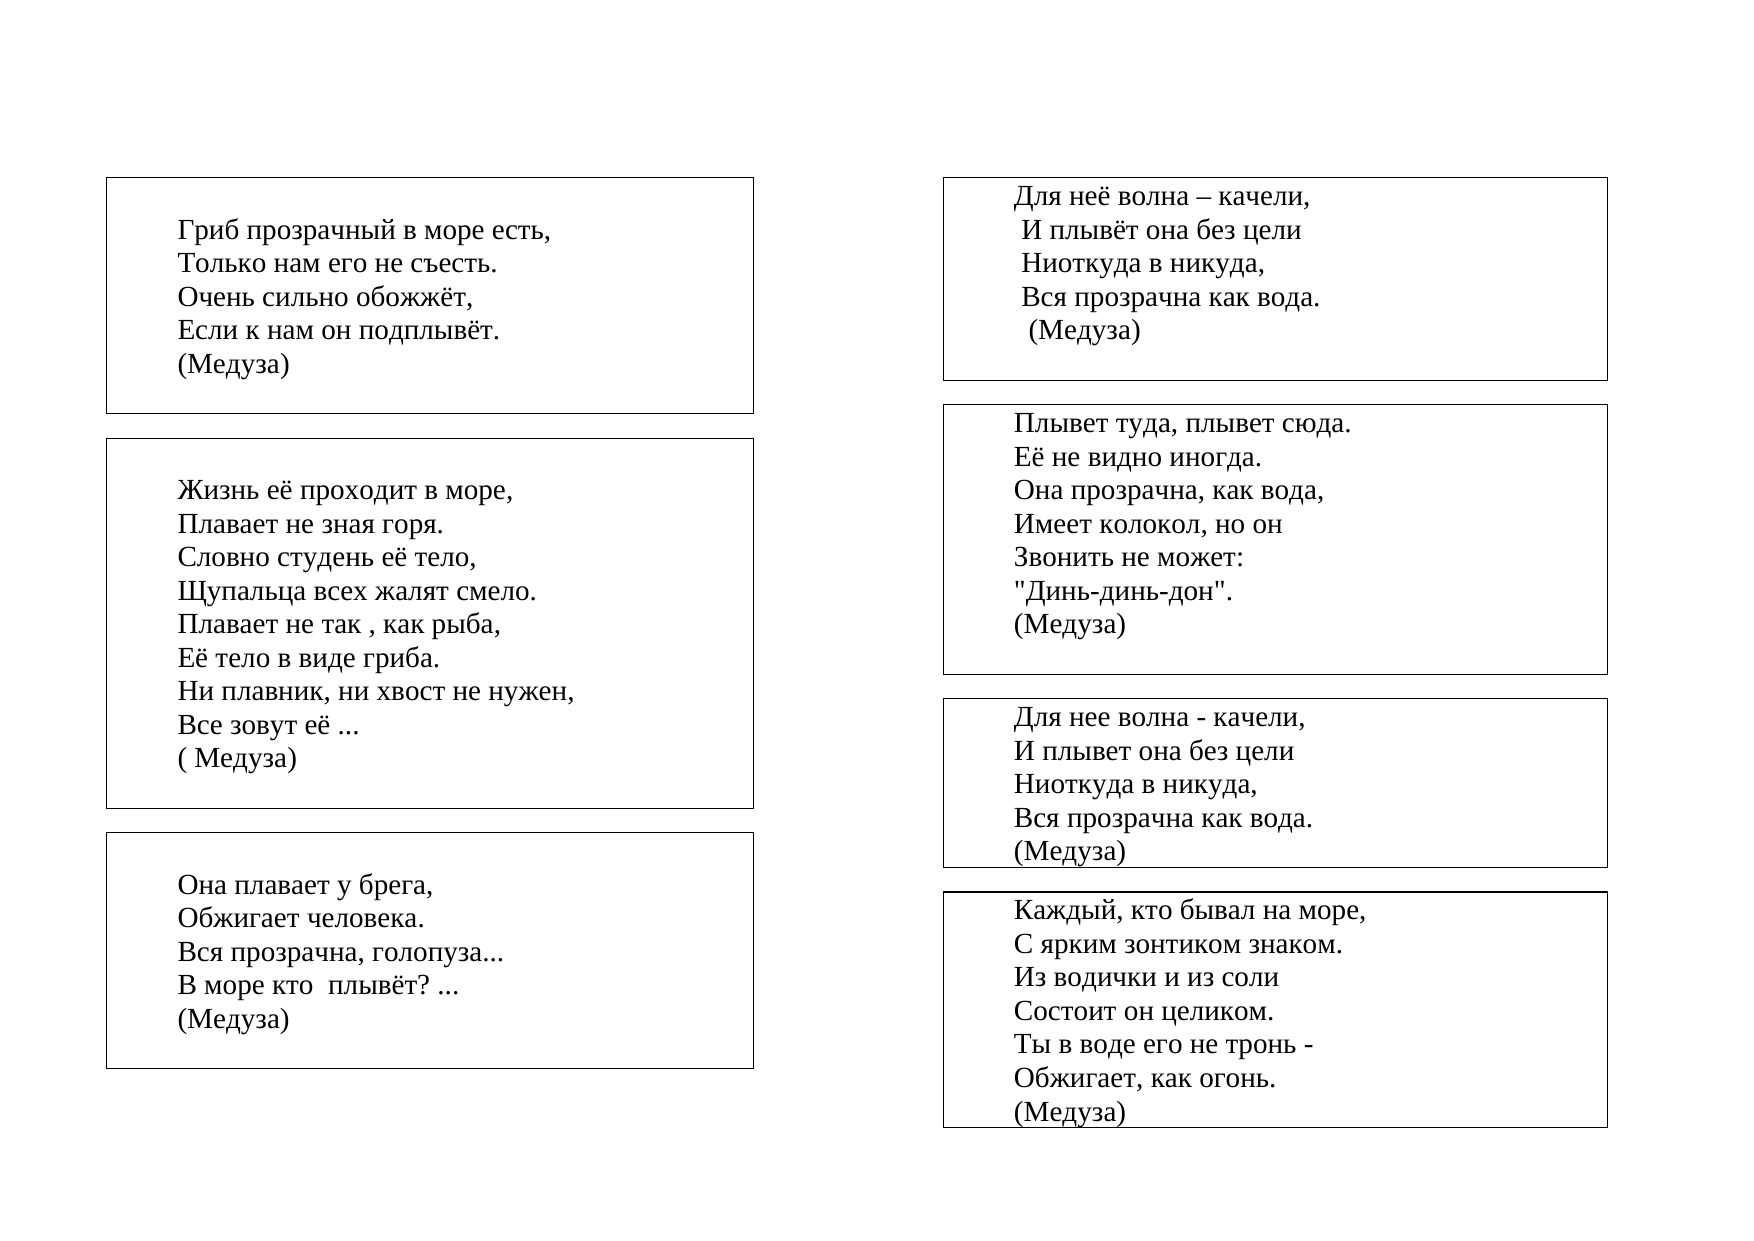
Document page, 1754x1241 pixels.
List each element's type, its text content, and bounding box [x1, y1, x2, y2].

table_header Для нее волна - качели, И плывет она без цели Ниоткуда в никуда, Вся прозрачна как вода. (Медуза) [944, 699, 1607, 867]
table_header Плывет туда, плывет сюда. Её не видно иногда. Она прозрачна, как вода, Имеет колокол, но он Звонить не может: "Динь-динь-дон". (Медуза) [944, 405, 1607, 673]
table_header Каждый, кто бывал на море, С ярким зонтиком знаком. Из водички и из соли Состоит он целиком. Ты в воде его не тронь - Обжигает, как огонь. (Медуза) [944, 893, 1607, 1127]
table_header Она плавает у брега, Обжигает человека. Вся прозрачна, голопуза... В море кто плывёт? ... (Медуза) [107, 833, 753, 1068]
table_header Для неё волна – качели, И плывёт она без цели Ниоткуда в никуда, Вся прозрачна как вода. (Медуза) [944, 178, 1607, 379]
table_header Жизнь её проходит в море, Плавает не зная горя. Словно студень её тело, Щупальца всех жалят смело. Плавает не так , как рыба, Её тело в виде гриба. Ни плавник, ни хвост не нужен, Все зовут её ... ( Медуза) [107, 439, 753, 808]
table_header Гриб прозрачный в море есть, Только нам его не съесть. Очень сильно обожжёт, Если к нам он подплывёт. (Медуза) [107, 178, 753, 413]
